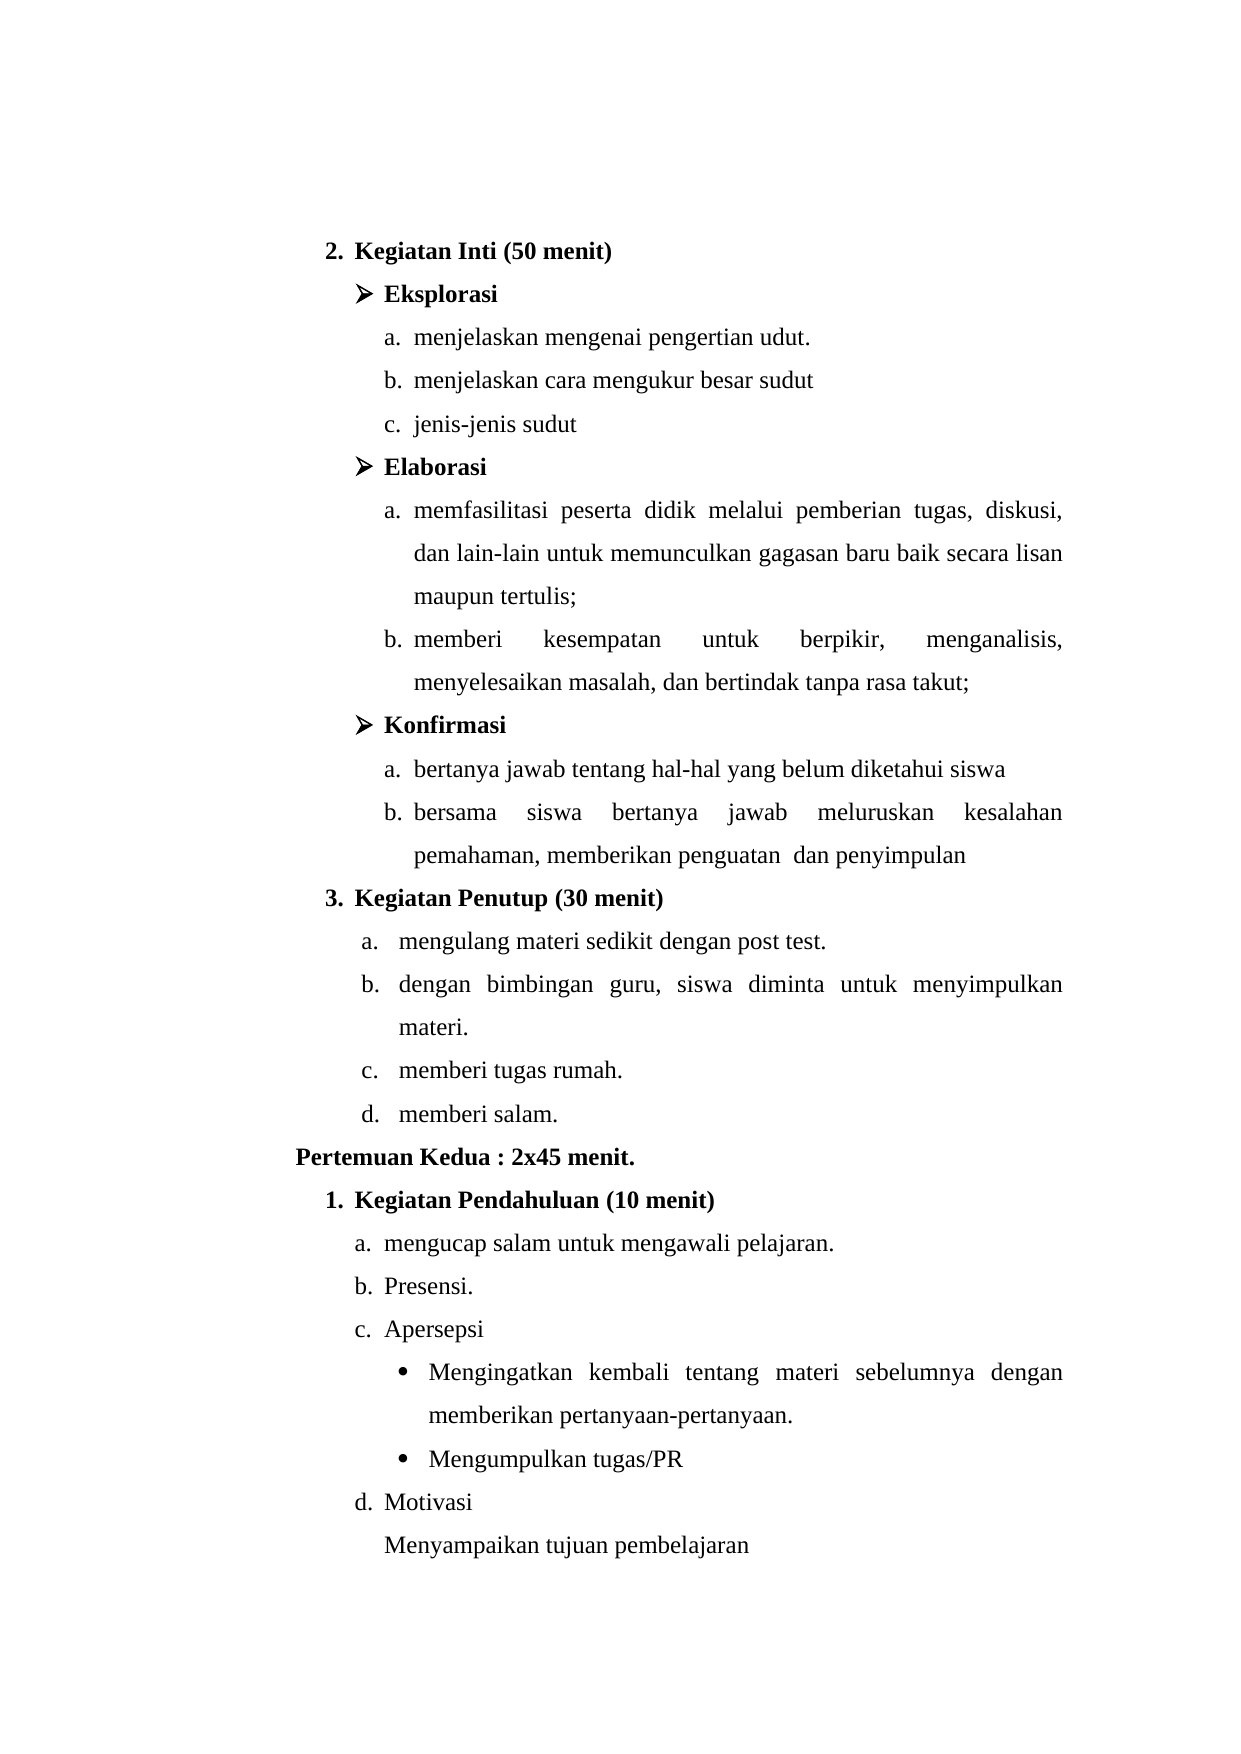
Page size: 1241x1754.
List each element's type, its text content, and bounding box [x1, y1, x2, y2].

list jenis-jenis sudut [384, 409, 1063, 437]
list memberi kesempatan untuk berpikir, menganalisis, menyelesaikan masalah, dan bertindak tanpa rasa takut; [384, 624, 1063, 696]
list Kegiatan Inti (50 menit) [325, 236, 1063, 265]
list memberi salam. [361, 1099, 1063, 1127]
list Menyampaikan tujuan pembelajaran [384, 1530, 1063, 1559]
list memfasilitasi peserta didik melalui pemberian tugas, diskusi, dan lain-lain untuk memunculkan gagasan baru baik secara lisan maupun tertulis; [384, 495, 1063, 610]
list mengucap salam untuk mengawali pelajaran. [354, 1228, 1063, 1257]
list Mengumpulkan tugas/PR [399, 1444, 1063, 1472]
list Eksplorasi [354, 279, 1063, 308]
list menjelaskan mengenai pengertian udut. [384, 322, 1063, 351]
list Presensi. [354, 1271, 1063, 1300]
list mengulang materi sedikit dengan post test. [361, 926, 1063, 955]
list Kegiatan Pendahuluan (10 menit) [325, 1185, 1063, 1214]
list Motivasi [354, 1487, 1063, 1516]
list Elaborasi [354, 452, 1063, 481]
list bertanya jawab tentang hal-hal yang belum diketahui siswa [384, 754, 1063, 782]
list bersama siswa bertanya jawab meluruskan kesalahan pemahaman, memberikan penguatan dan penyimpulan [384, 797, 1063, 869]
list Apersepsi [354, 1314, 1063, 1343]
list Mengingatkan kembali tentang materi sebelumnya dengan memberikan pertanyaan-pertanyaan. [399, 1357, 1063, 1429]
list Konfirmasi [354, 711, 1063, 739]
list dengan bimbingan guru, siswa diminta untuk menyimpulkan materi. [361, 969, 1063, 1041]
list Pertemuan Kedua : 2x45 menit. [295, 1142, 1063, 1171]
list memberi tugas rumah. [361, 1056, 1063, 1084]
list Kegiatan Penutup (30 menit) [325, 883, 1063, 912]
list menjelaskan cara mengukur besar sudut [384, 366, 1063, 394]
